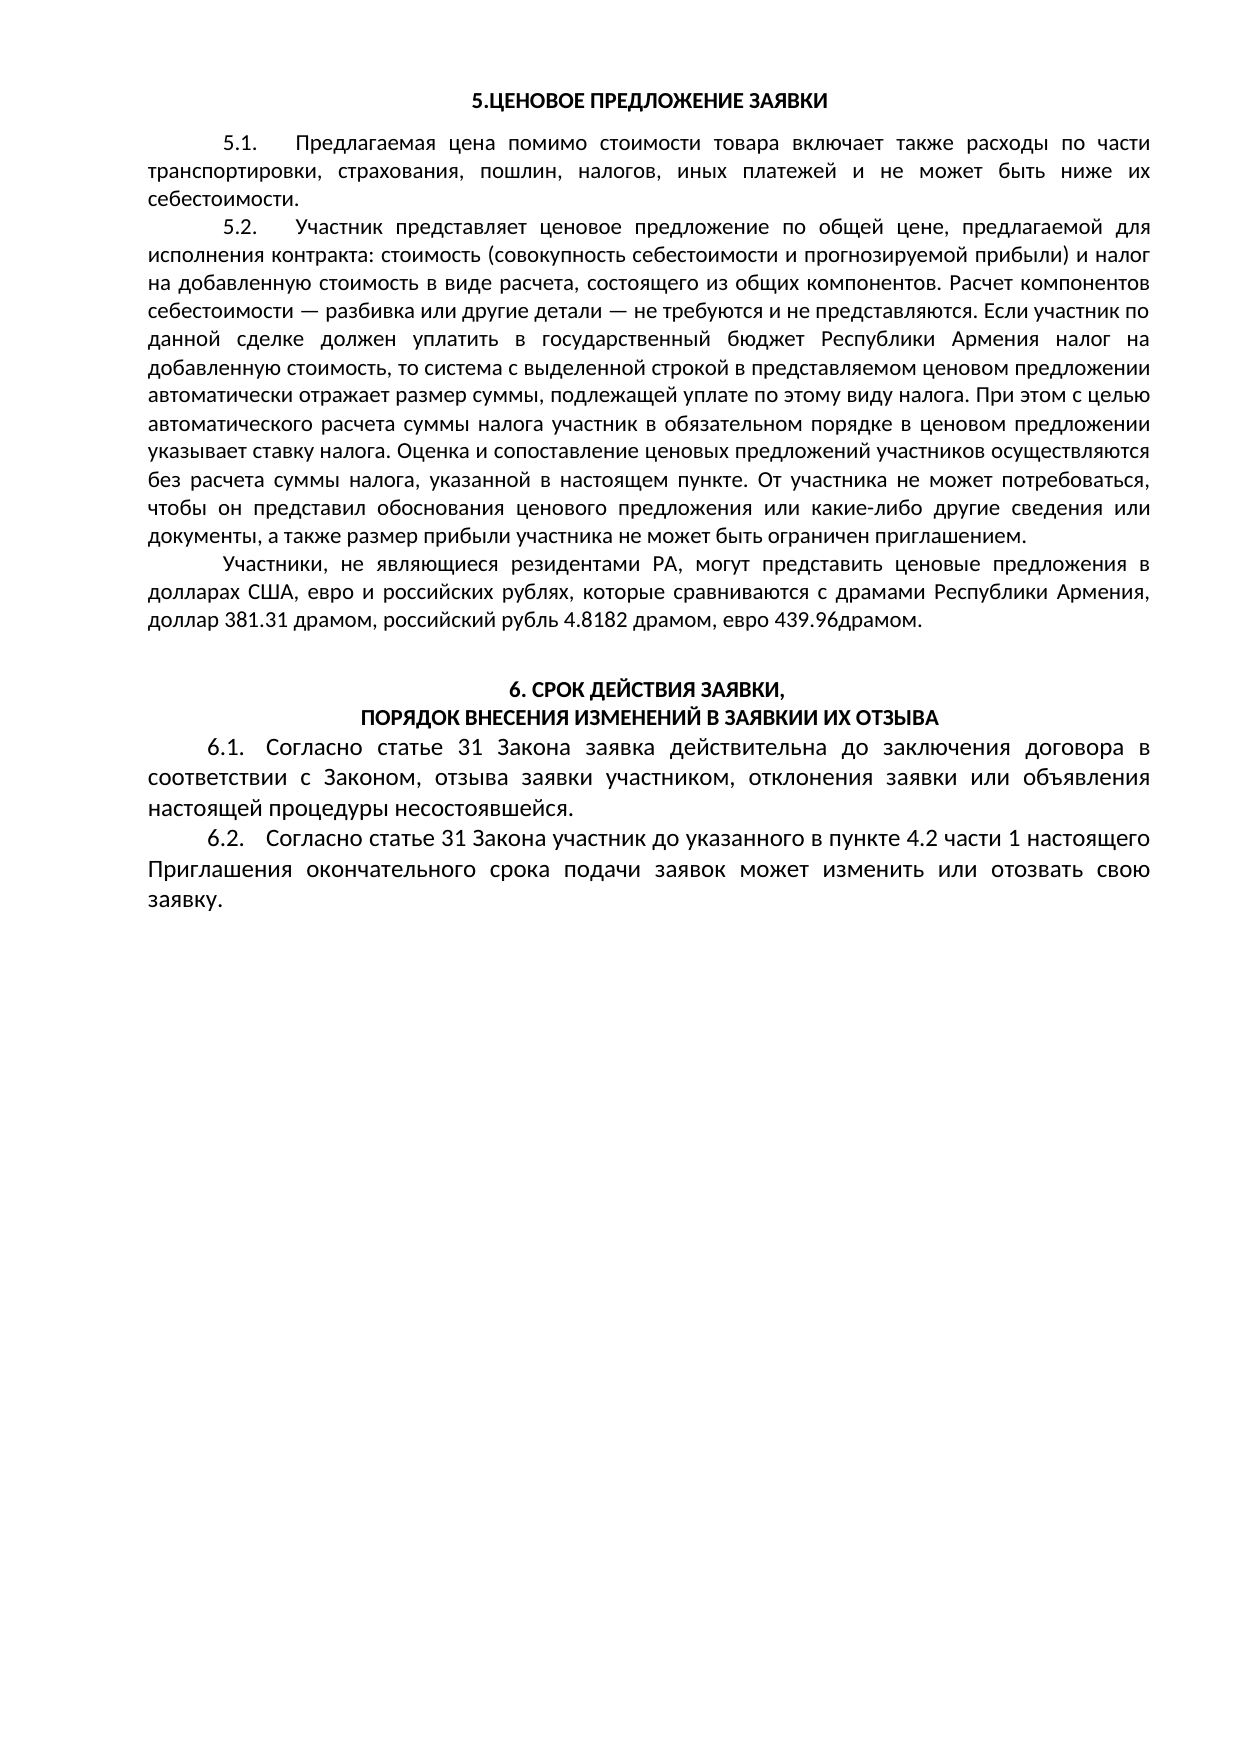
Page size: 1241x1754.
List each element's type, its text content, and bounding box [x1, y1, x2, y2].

text 5.1. Предлагаемая цена помимо стоимости товара включает также расходы по части транспортировки, страхования, пошлин, налогов, иных платежей и не может быть ниже их себестоимости. [148, 128, 1152, 212]
text 6.1. Согласно статье 31 Закона заявка действительна до заключения договора в соответствии с Законом, отзыва заявки участником, отклонения заявки или объявления настоящей процедуры несостоявшейся. [148, 731, 1152, 822]
text Участники, не являющиеся резидентами РА, могут представить ценовые предложения в долларах США, евро и российских рублях, которые сравниваются с драмами Республики Армения, доллар 381.31 драмом, российский рубль 4.8182 драмом, евро 439.96драмом. [148, 549, 1152, 633]
text 5.2. Участник представляет ценовое предложение по общей цене, предлагаемой для исполнения контракта: стоимость (совокупность себестоимости и прогнозируемой прибыли) и налог на добавленную стоимость в виде расчета, состоящего из общих компонентов. Расчет компонентов себестоимости — разбивка или другие детали — не требуются и не представляются. Если участник по данной сделке должен уплатить в государственный бюджет Республики Армения налог на добавленную стоимость, то система с выделенной строкой в представляемом ценовом предложении автоматически отражает размер суммы, подлежащей уплате по этому виду налога. При этом с целью автоматического расчета суммы налога участник в обязательном порядке в ценовом предложении указывает ставку налога. Оценка и сопоставление ценовых предложений участников осуществляются без расчета суммы налога, указанной в настоящем пункте. От участника не может потребоваться, чтобы он представил обоснования ценового предложения или какие-либо другие сведения или документы, а также размер прибыли участника не может быть ограничен приглашением. [148, 212, 1152, 549]
text 6. СРОК ДЕЙСТВИЯ ЗАЯВКИ, ПОРЯДОК ВНЕСЕНИЯ ИЗМЕНЕНИЙ В ЗАЯВКИИ ИХ ОТЗЫВА [207, 675, 1093, 731]
text 5.ЦЕНОВОЕ ПРЕДЛОЖЕНИЕ ЗАЯВКИ [148, 86, 1152, 114]
text 6.2. Согласно статье 31 Закона участник до указанного в пункте 4.2 части 1 настоящего Приглашения окончательного срока подачи заявок может изменить или отозвать свою заявку. [148, 822, 1152, 914]
